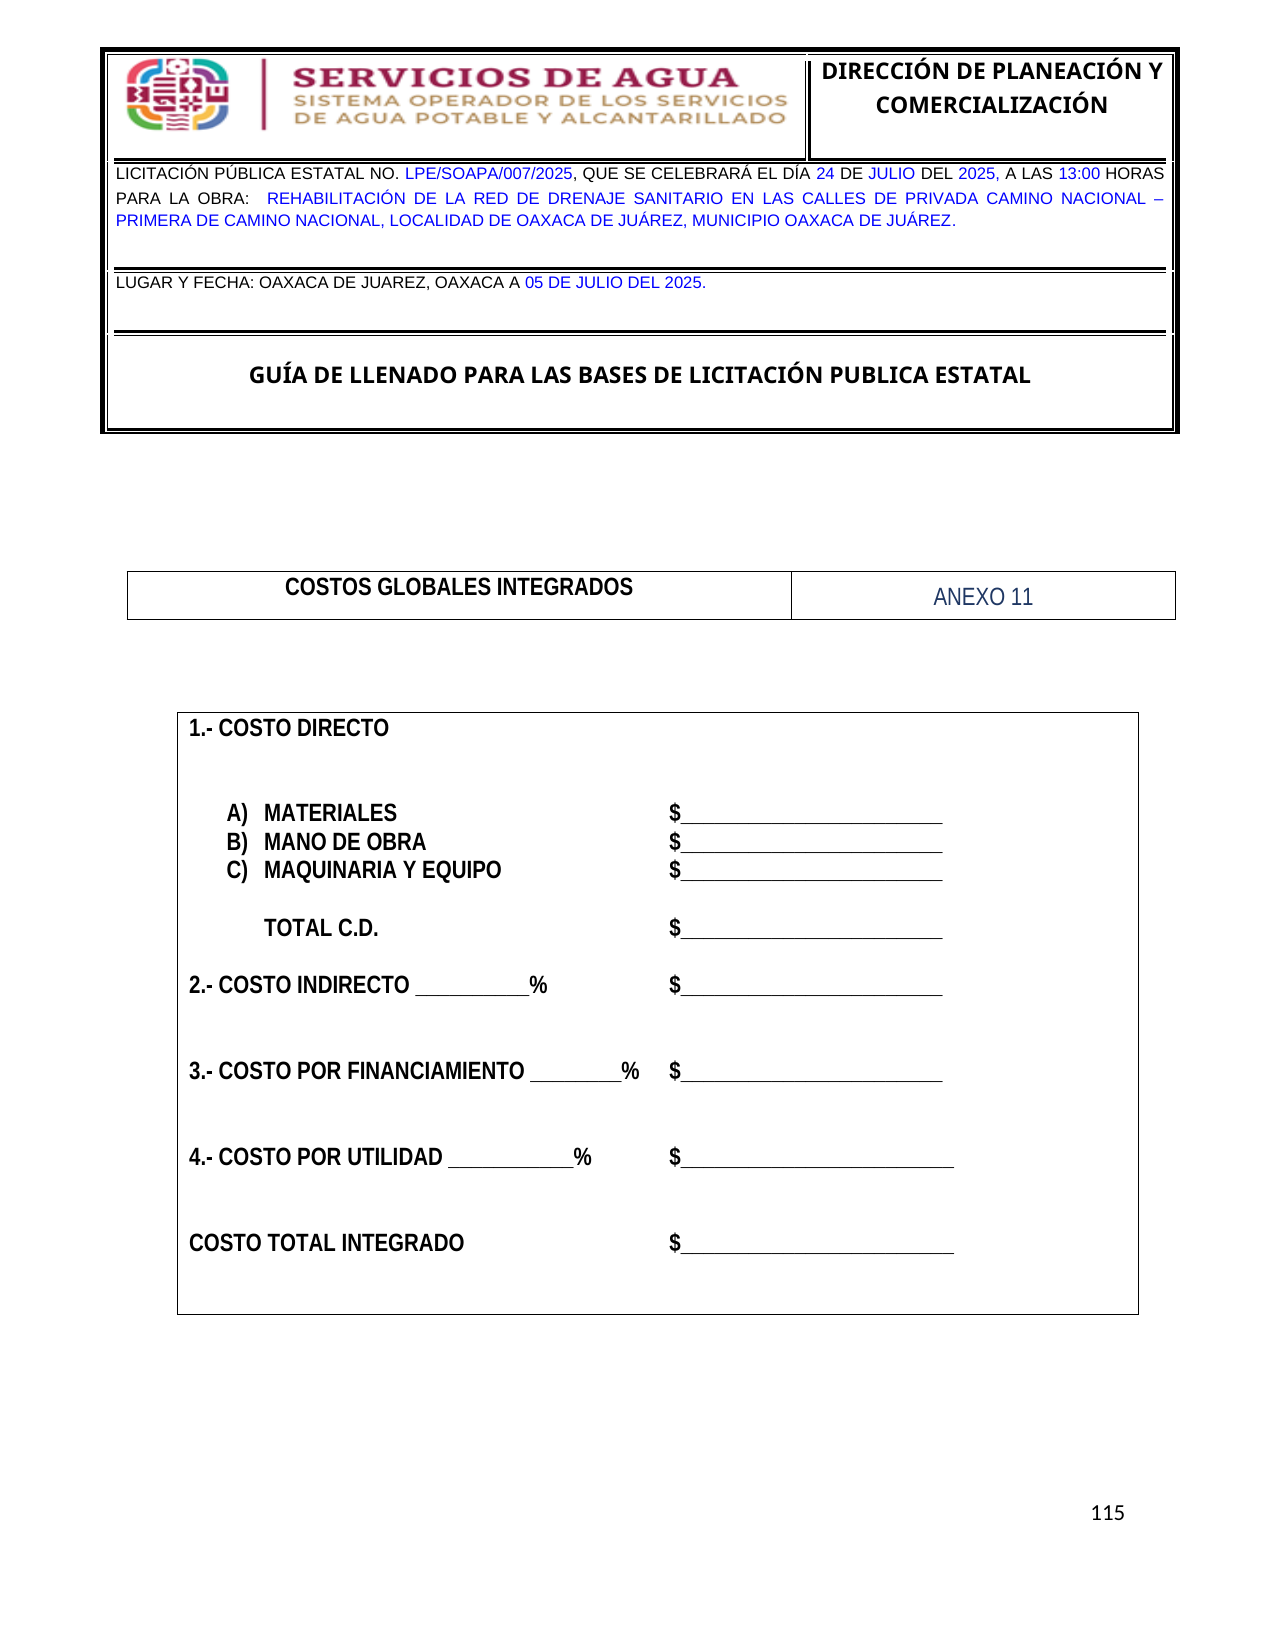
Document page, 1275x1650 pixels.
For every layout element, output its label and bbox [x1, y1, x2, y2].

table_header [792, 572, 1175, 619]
picture [122, 55, 796, 143]
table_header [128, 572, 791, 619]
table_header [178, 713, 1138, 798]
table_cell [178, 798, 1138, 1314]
